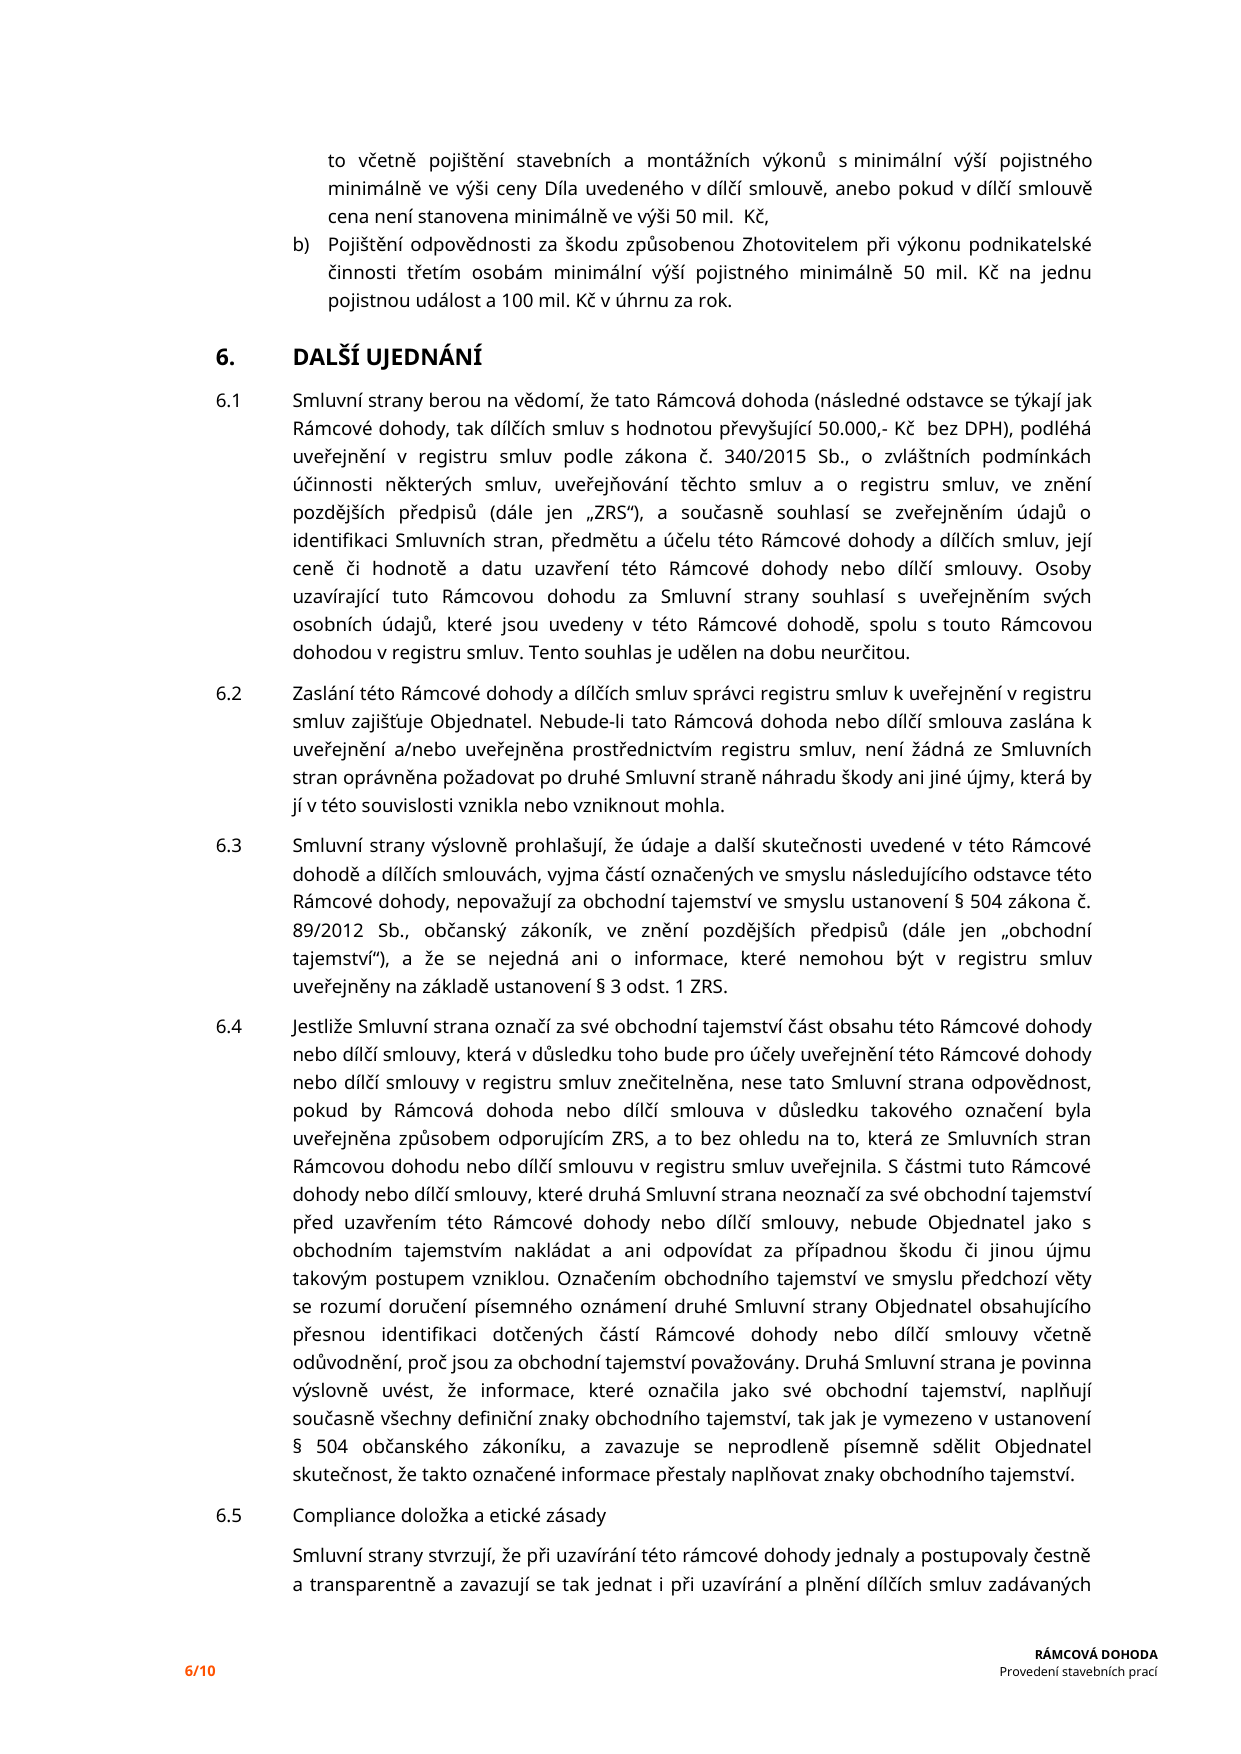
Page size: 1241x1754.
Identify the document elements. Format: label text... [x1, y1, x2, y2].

text Smluvní strany berou na vědomí, že tato Rámcová dohoda (následné odstavce se týkají jak Rámcové dohody, tak dílčích smluv s hodnotou převyšující 50.000,- Kč bez DPH), podléhá uveřejnění v registru smluv podle zákona č. 340/2015 Sb., o zvláštních podmínkách účinnosti některých smluv, uveřejňování těchto smluv a o registru smluv, ve znění pozdějších předpisů (dále jen „ZRS“), a současně souhlasí se zveřejněním údajů o identifikaci Smluvních stran, předmětu a účelu této Rámcové dohody a dílčích smluv, její ceně či hodnotě a datu uzavření této Rámcové dohody nebo dílčí smlouvy. Osoby uzavírající tuto Rámcovou dohodu za Smluvní strany souhlasí s uveřejněním svých osobních údajů, které jsou uvedeny v této Rámcové dohodě, spolu s touto Rámcovou dohodou v registru smluv. Tento souhlas je udělen na dobu neurčitou. [216, 387, 1093, 665]
text Zaslání této Rámcové dohody a dílčích smluv správci registru smluv k uveřejnění v registru smluv zajišťuje Objednatel. Nebude-li tato Rámcová dohoda nebo dílčí smlouva zaslána k uveřejnění a/nebo uveřejněna prostřednictvím registru smluv, není žádná ze Smluvních stran oprávněna požadovat po druhé Smluvní straně náhradu škody ani jiné újmy, která by jí v této souvislosti vznikla nebo vzniknout mohla. [216, 680, 1093, 818]
text Jestliže Smluvní strana označí za své obchodní tajemství část obsahu této Rámcové dohody nebo dílčí smlouvy, která v důsledku toho bude pro účely uveřejnění této Rámcové dohody nebo dílčí smlouvy v registru smluv znečitelněna, nese tato Smluvní strana odpovědnost, pokud by Rámcová dohoda nebo dílčí smlouva v důsledku takového označení byla uveřejněna způsobem odporujícím ZRS, a to bez ohledu na to, která ze Smluvních stran Rámcovou dohodu nebo dílčí smlouvu v registru smluv uveřejnila. S částmi tuto Rámcové dohody nebo dílčí smlouvy, které druhá Smluvní strana neoznačí za své obchodní tajemství před uzavřením této Rámcové dohody nebo dílčí smlouvy, nebude Objednatel jako s obchodním tajemstvím nakládat a ani odpovídat za případnou škodu či jinou újmu takovým postupem vzniklou. Označením obchodního tajemství ve smyslu předchozí věty se rozumí doručení písemného oznámení druhé Smluvní strany Objednatel obsahujícího přesnou identifikaci dotčených částí Rámcové dohody nebo dílčí smlouvy včetně odůvodnění, proč jsou za obchodní tajemství považovány. Druhá Smluvní strana je povinna výslovně uvést, že informace, které označila jako své obchodní tajemství, naplňují současně všechny definiční znaky obchodního tajemství, tak jak je vymezeno v ustanovení § 504 občanského zákoníku, a zavazuje se neprodleně písemně sdělit Objednatel skutečnost, že takto označené informace přestaly naplňovat znaky obchodního tajemství. [216, 1013, 1093, 1487]
text Compliance doložka a etické zásady [216, 1502, 1093, 1528]
text Smluvní strany výslovně prohlašují, že údaje a další skutečnosti uvedené v této Rámcové dohodě a dílčích smlouvách, vyjma částí označených ve smyslu následujícího odstavce této Rámcové dohody, nepovažují za obchodní tajemství ve smyslu ustanovení § 504 zákona č. 89/2012 Sb., občanský zákoník, ve znění pozdějších předpisů (dále jen „obchodní tajemství“), a že se nejedná ani o informace, které nemohou být v registru smluv uveřejněny na základě ustanovení § 3 odst. 1 ZRS. [216, 833, 1093, 998]
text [292, 1543, 1093, 1596]
text DALŠÍ UJEDNÁNÍ [216, 341, 1093, 372]
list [292, 147, 1093, 229]
text Pojištění odpovědnosti za škodu způsobenou Zhotovitelem při výkonu podnikatelské činnosti třetím osobám minimální výší pojistného minimálně 50 mil. Kč na jednu pojistnou událost a 100 mil. Kč v úhrnu za rok. [292, 232, 1093, 313]
